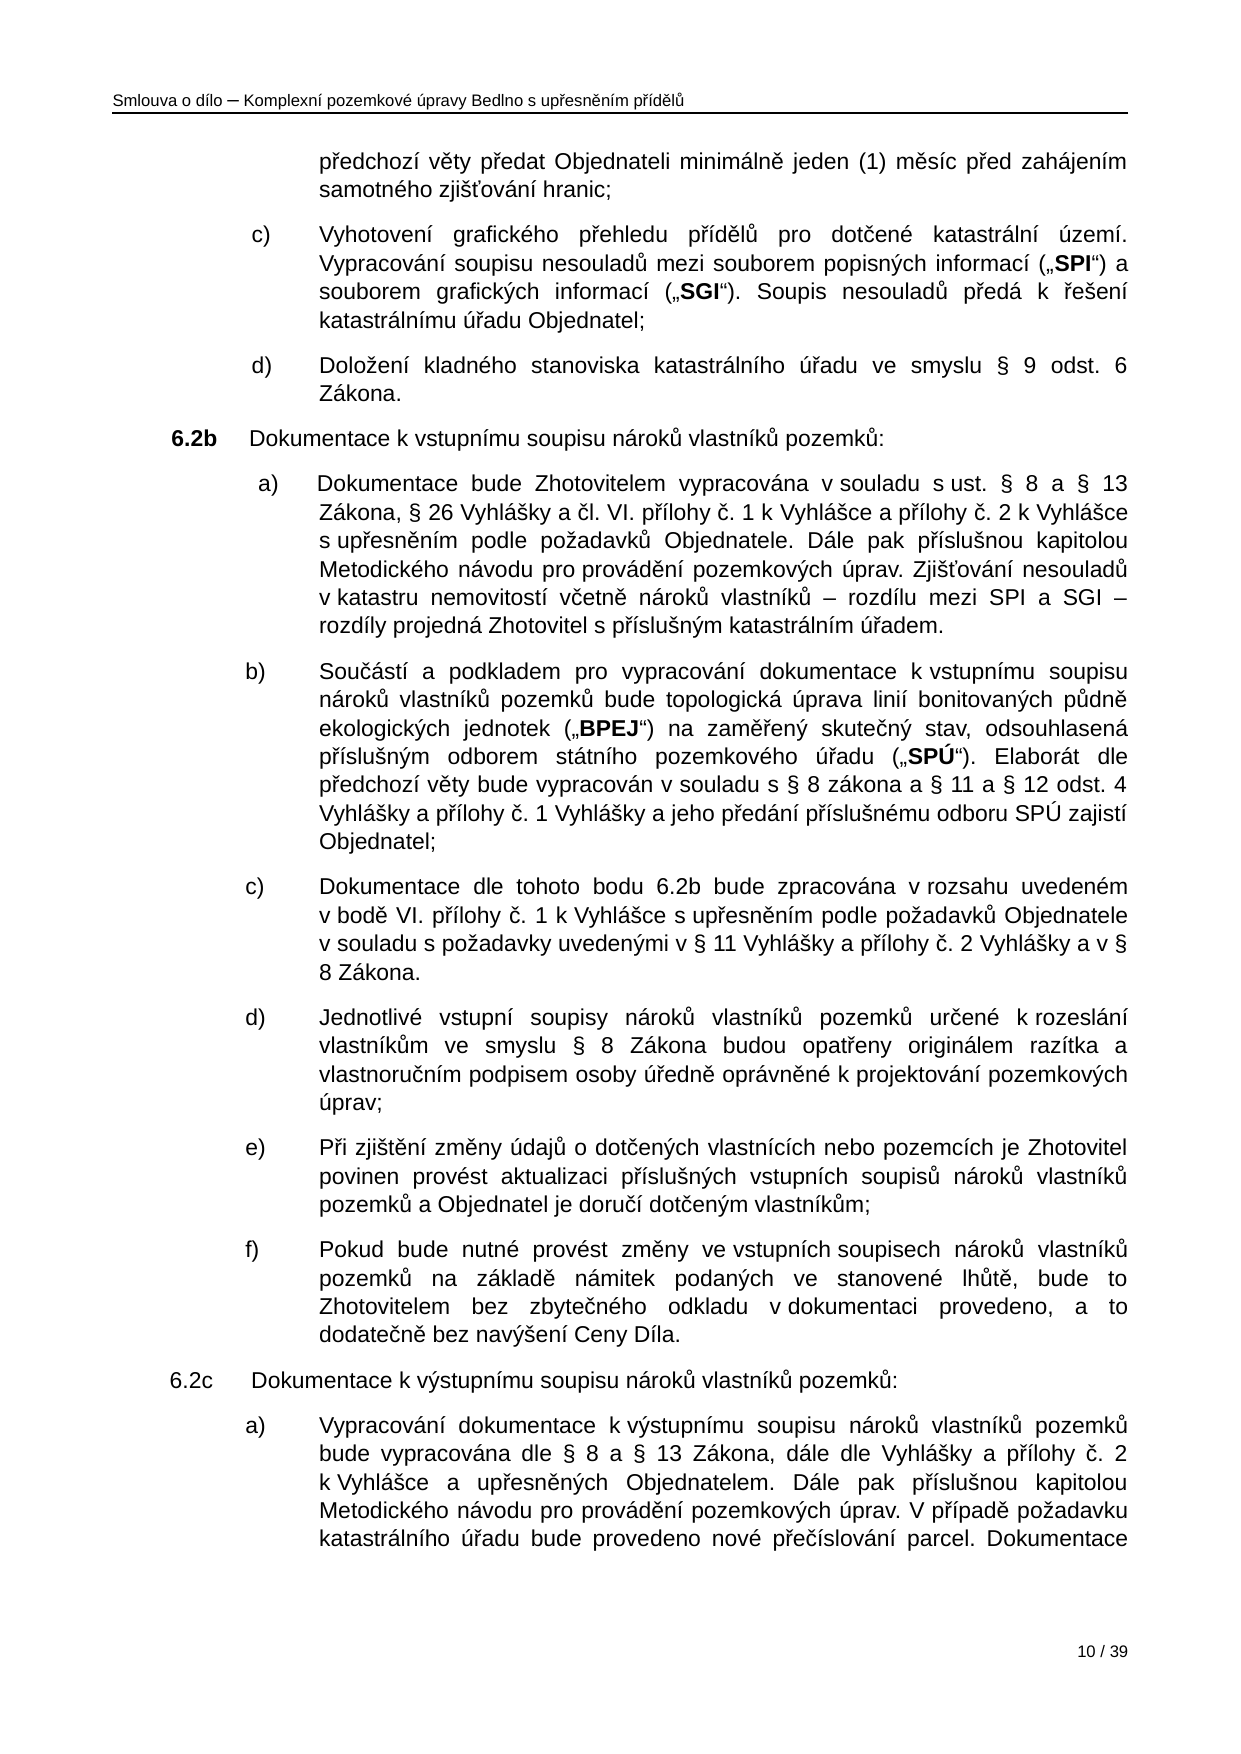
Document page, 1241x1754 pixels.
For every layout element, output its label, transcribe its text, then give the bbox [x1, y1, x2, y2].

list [245, 1412, 1128, 1552]
list a) Dokumentace bude Zhotovitelem vypracována v souladu s ust. § 8 a § 13 Zákona, § 26 Vyhlášky a čl. VI. přílohy č. 1 k Vyhlášce a přílohy č. 2 k Vyhlášce s upřesněním podle požadavků Objednatele. Dále pak příslušnou kapitolou Metodického návodu pro provádění pozemkových úprav. Zjišťování nesouladů v katastru nemovitostí včetně nároků vlastníků – rozdílu mezi SPI a SGI – rozdíly projedná Zhotovitel s příslušným katastrálním úřadem. [245, 470, 1128, 639]
list c) Vyhotovení grafického přehledu přídělů pro dotčené katastrální území. Vypracování soupisu nesouladů mezi souborem popisných informací („SPI“) a souborem grafických informací („SGI“). Soupis nesouladů předá k řešení katastrálnímu úřadu Objednatel; [245, 221, 1128, 333]
list 6.2c Dokumentace k výstupnímu soupisu nároků vlastníků pozemků: [112, 1367, 1128, 1393]
list 6.2b Dokumentace k vstupnímu soupisu nároků vlastníků pozemků: [112, 425, 1128, 452]
list d) Doložení kladného stanoviska katastrálního úřadu ve smyslu § 9 odst. 6 Zákona. [245, 352, 1128, 406]
list c) Dokumentace dle tohoto bodu 6.2b bude zpracována v rozsahu uvedeném v bodě VI. přílohy č. 1 k Vyhlášce s upřesněním podle požadavků Objednatele v souladu s požadavky uvedenými v § 11 Vyhlášky a přílohy č. 2 Vyhlášky a v § 8 Zákona. [245, 873, 1128, 985]
list f) Pokud bude nutné provést změny ve vstupních soupisech nároků vlastníků pozemků na základě námitek podaných ve stanovené lhůtě, bude to Zhotovitelem bez zbytečného odkladu v dokumentaci provedeno, a to dodatečně bez navýšení Ceny Díla. [245, 1236, 1128, 1348]
list e) Při zjištění změny údajů o dotčených vlastnících nebo pozemcích je Zhotovitel povinen provést aktualizaci příslušných vstupních soupisů nároků vlastníků pozemků a Objednatel je doručí dotčeným vlastníkům; [245, 1134, 1128, 1217]
list d) Jednotlivé vstupní soupisy nároků vlastníků pozemků určené k rozeslání vlastníkům ve smyslu § 8 Zákona budou opatřeny originálem razítka a vlastnoručním podpisem osoby úředně oprávněné k projektování pozemkových úprav; [245, 1004, 1128, 1115]
list b) Součástí a podkladem pro vypracování dokumentace k vstupnímu soupisu nároků vlastníků pozemků bude topologická úprava linií bonitovaných půdně ekologických jednotek („BPEJ“) na zaměřený skutečný stav, odsouhlasená příslušným odborem státního pozemkového úřadu („SPÚ“). Elaborát dle předchozí věty bude vypracován v souladu s § 8 zákona a § 11 a § 12 odst. 4 Vyhlášky a přílohy č. 1 Vyhlášky a jeho předání příslušnému odboru SPÚ zajistí Objednatel; [245, 658, 1128, 854]
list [245, 148, 1128, 202]
